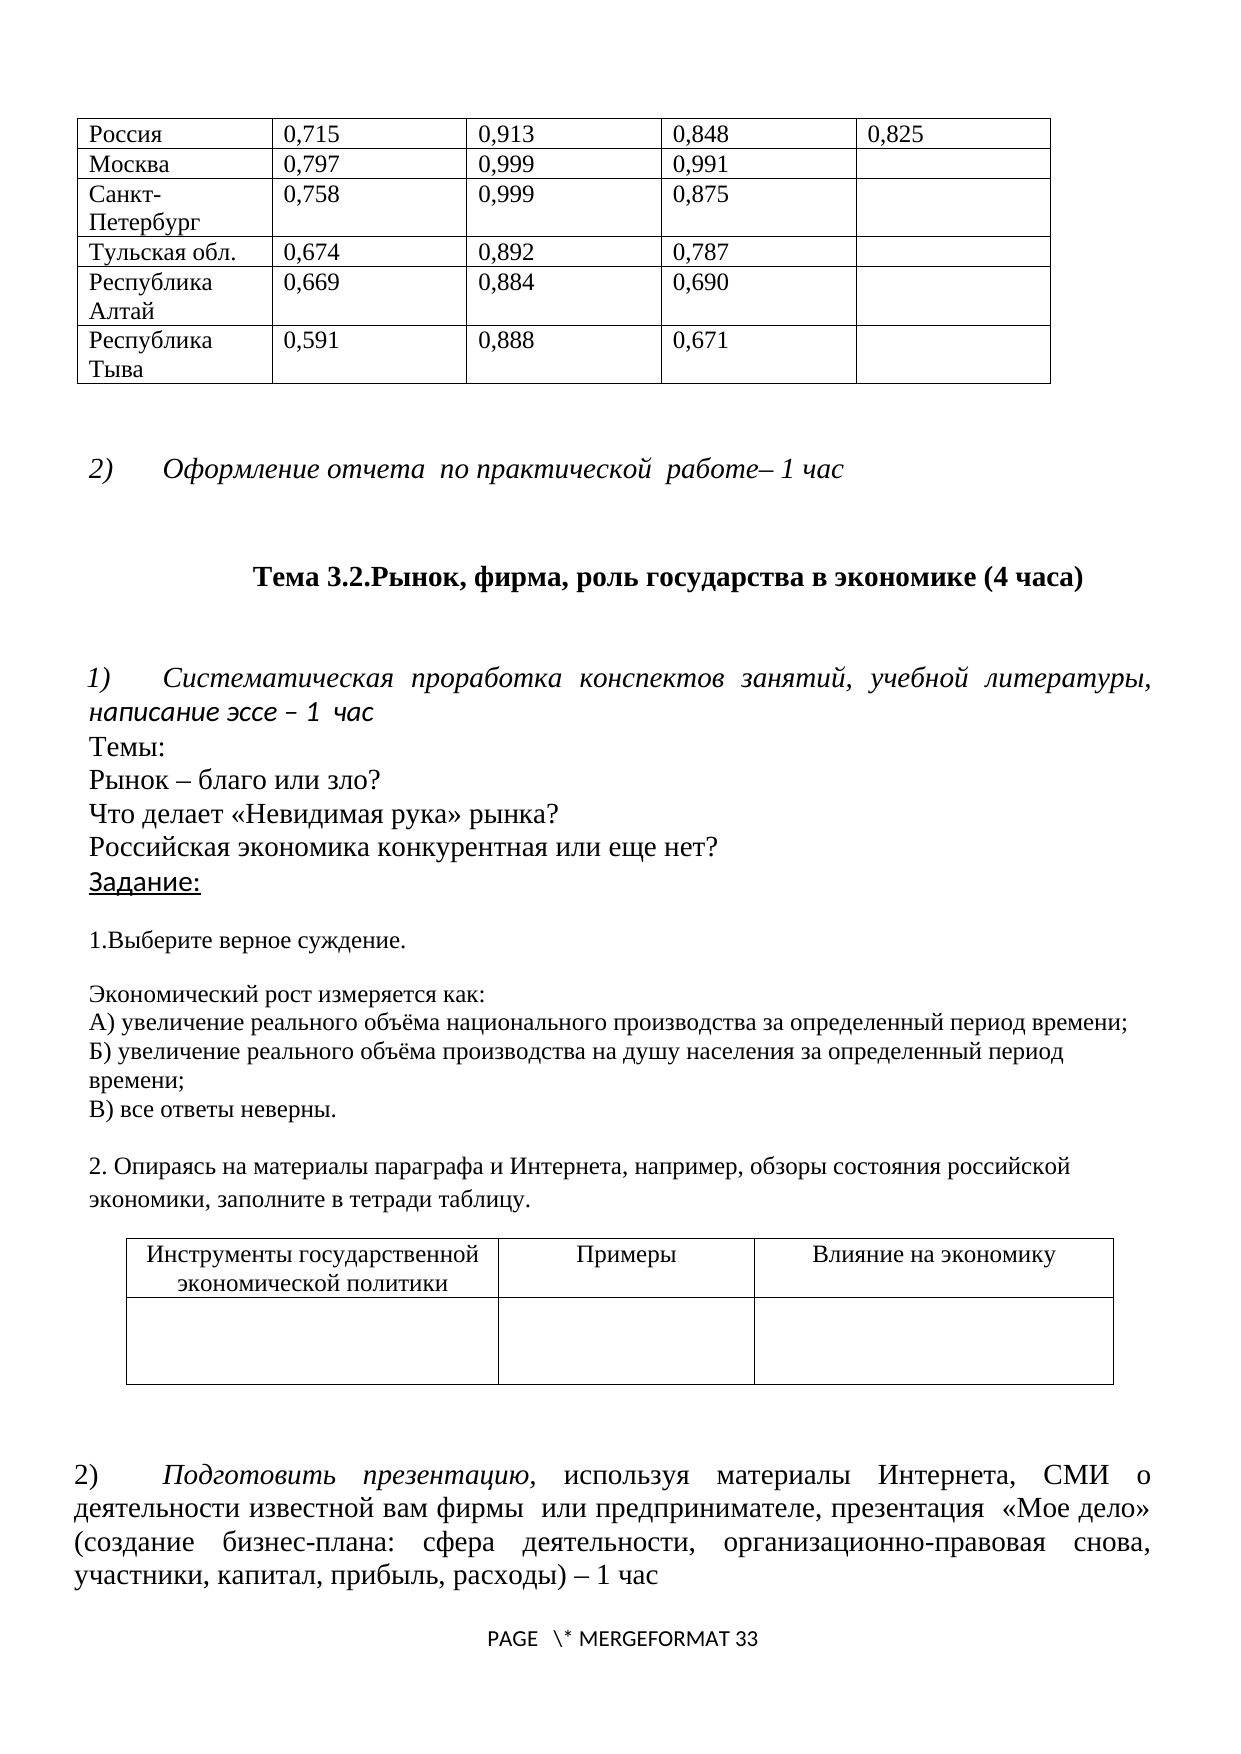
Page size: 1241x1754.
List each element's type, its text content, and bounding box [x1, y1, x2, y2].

table_cell 0,875 [662, 179, 856, 236]
table_cell [499, 1298, 754, 1384]
table_cell 0,892 [467, 237, 661, 266]
table_cell 0,888 [467, 326, 661, 383]
list Российская экономика конкурентная или еще нет? [89, 829, 1152, 863]
table_cell 0,999 [467, 149, 661, 178]
table_cell 0,991 [662, 149, 856, 178]
list Оформление отчета по практической работе– 1 час [89, 451, 1152, 485]
table_cell Республика Алтай [78, 267, 272, 324]
list Что делает «Невидимая рука» рынка? [89, 796, 1152, 829]
table_cell 0,848 [662, 119, 856, 148]
list Подготовить презентацию, используя материалы Интернета, СМИ о деятельности известной вам фирмы или предпринимателе, презентация «Мое дело» (создание бизнес-плана: сфера деятельности, организационно-правовая снова, участники, капитал, прибыль, расходы) – 1 час [74, 1457, 1152, 1591]
text Задание: [89, 863, 1152, 899]
list Рынок – благо или зло? [89, 762, 1152, 796]
table_cell [857, 326, 1050, 383]
table_cell [857, 237, 1050, 266]
text 2. Опираясь на материалы параграфа и Интернета, например, обзоры состояния российской экономики, заполните в тетради таблицу. [89, 1151, 1152, 1213]
table_cell 0,797 [273, 149, 466, 178]
list Систематическая проработка конспектов занятий, учебной литературы, написание эссе – 1 час [86, 660, 1152, 729]
text А) увеличение реального объёма национального производства за определенный период времени; [89, 1007, 1152, 1036]
table_cell Санкт-Петербург [78, 179, 272, 236]
table_cell Республика Тыва [78, 326, 272, 383]
table_cell 0,884 [467, 267, 661, 324]
table_cell 0,825 [857, 119, 1050, 148]
table_header Инструменты государственной экономической политики [127, 1239, 498, 1297]
text 1.Выберите верное суждение. [89, 925, 1152, 953]
table_cell [755, 1298, 1113, 1384]
table_cell 0,913 [467, 119, 661, 148]
text В) все ответы неверны. [89, 1094, 1152, 1122]
table_cell [857, 149, 1050, 178]
table_cell [857, 179, 1050, 236]
table_cell [857, 267, 1050, 324]
table_cell Россия [78, 119, 272, 148]
table_cell Тульская обл. [78, 237, 272, 266]
table_cell 0,674 [273, 237, 466, 266]
table_cell 0,787 [662, 237, 856, 266]
table_cell 0,591 [273, 326, 466, 383]
table_cell 0,999 [467, 179, 661, 236]
table_cell [127, 1298, 498, 1384]
table_cell 0,715 [273, 119, 466, 148]
list Темы: [89, 729, 1152, 762]
list Тема 3.2.Рынок, фирма, роль государства в экономике (4 часа) [177, 559, 1152, 593]
table_cell Москва [78, 149, 272, 178]
text Экономический рост измеряется как: [89, 979, 1152, 1007]
text Б) увеличение реального объёма производства на душу населения за определенный период времени; [89, 1036, 1152, 1094]
table_header Влияние на экономику [755, 1239, 1113, 1297]
table_cell 0,690 [662, 267, 856, 324]
table_header Примеры [499, 1239, 754, 1297]
table_cell 0,669 [273, 267, 466, 324]
table_cell 0,758 [273, 179, 466, 236]
table_cell 0,671 [662, 326, 856, 383]
